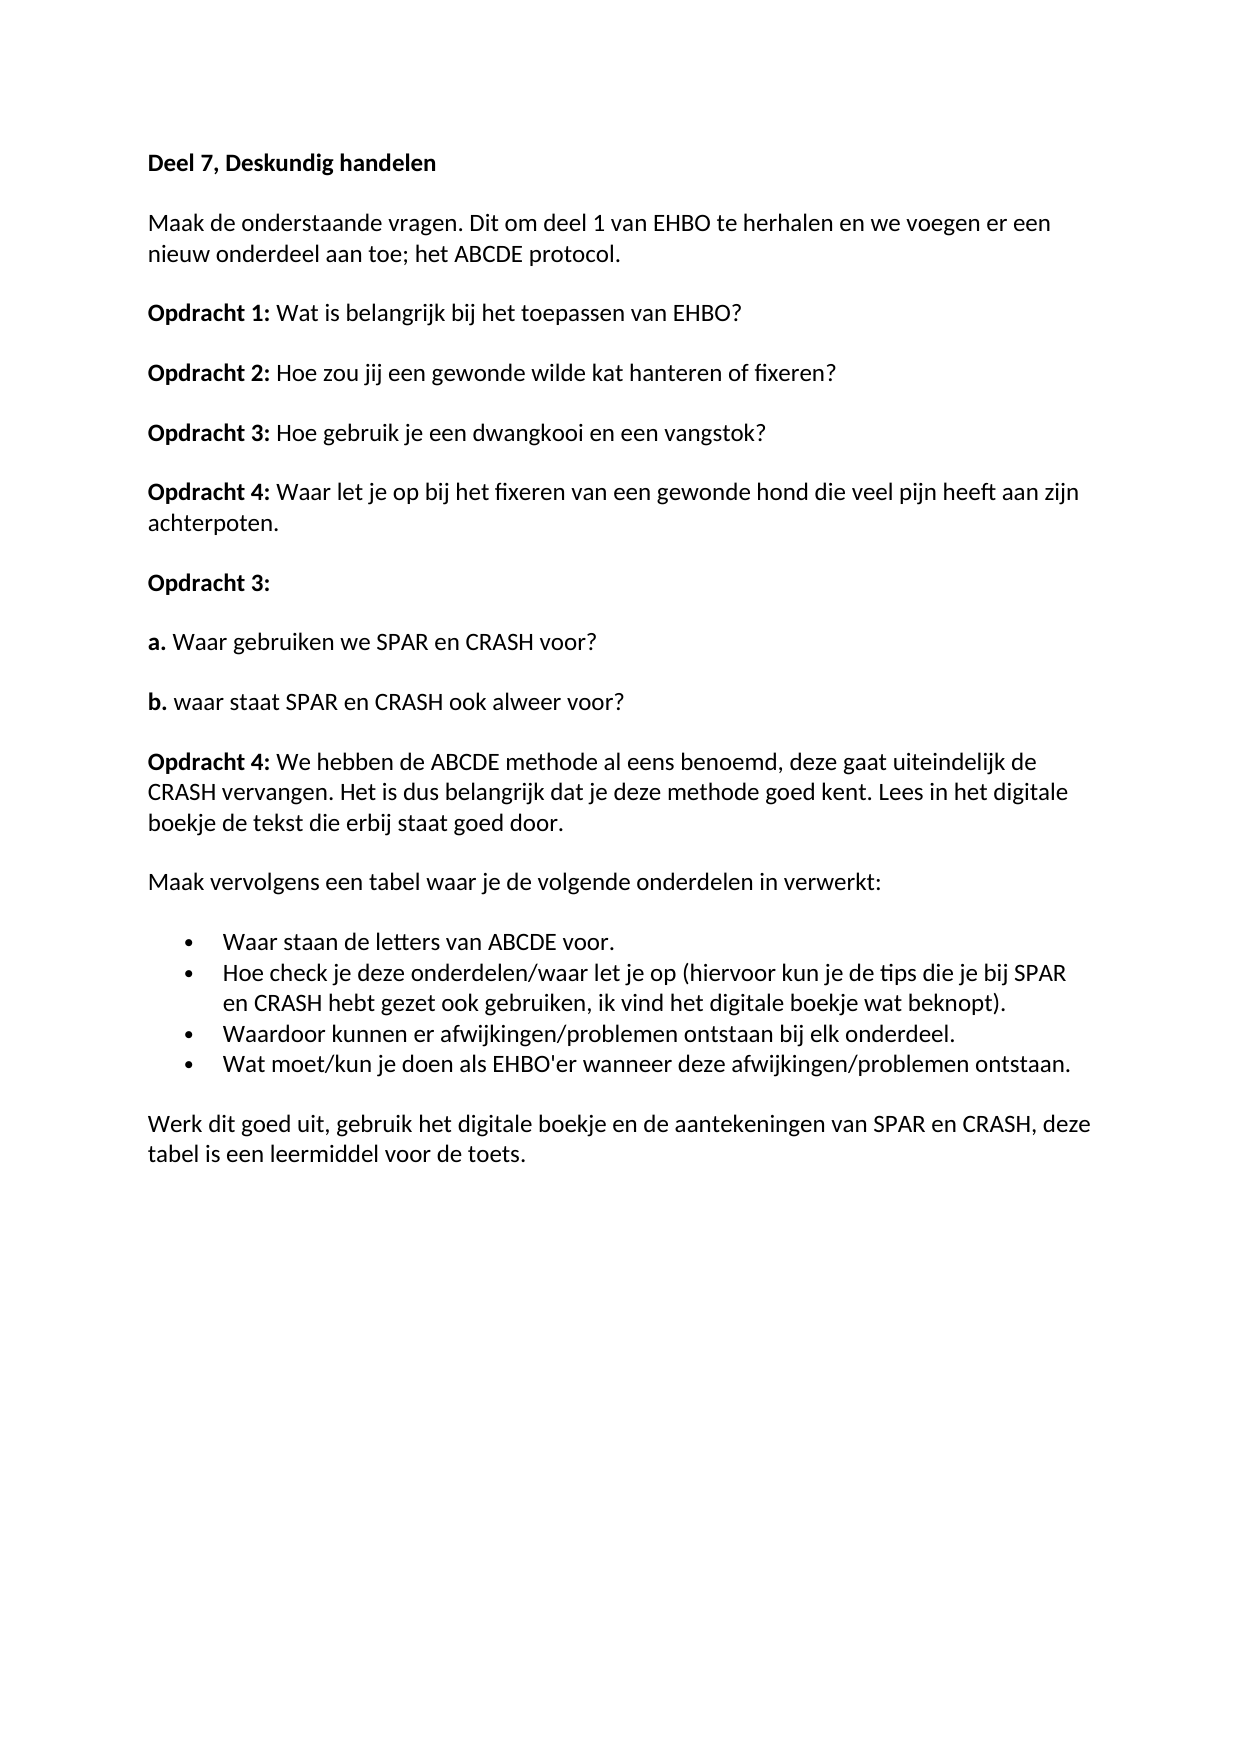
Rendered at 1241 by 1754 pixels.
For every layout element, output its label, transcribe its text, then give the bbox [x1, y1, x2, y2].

text a. Waar gebruiken we SPAR en CRASH voor? [148, 626, 1093, 657]
text b. waar staat SPAR en CRASH ook alweer voor? [148, 686, 1093, 717]
text Werk dit goed uit, gebruik het digitale boekje en de aantekeningen van SPAR en CRASH, deze tabel is een leermiddel voor de toets. [148, 1108, 1093, 1169]
text Maak vervolgens een tabel waar je de volgende onderdelen in verwerkt: [148, 867, 1093, 897]
text Deel 7, Deskundig handelen [148, 148, 1093, 178]
text Opdracht 1: Wat is belangrijk bij het toepassen van EHBO? [148, 297, 1093, 328]
text Opdracht 3: [148, 567, 1093, 597]
list Wat moet/kun je doen als EHBO'er wanneer deze afwijkingen/problemen ontstaan. [185, 1048, 1093, 1079]
text Opdracht 4: We hebben de ABCDE methode al eens benoemd, deze gaat uiteindelijk de CRASH vervangen. Het is dus belangrijk dat je deze methode goed kent. Lees in het digitale boekje de tekst die erbij staat goed door. [148, 746, 1093, 837]
text Opdracht 4: Waar let je op bij het fixeren van een gewonde hond die veel pijn heeft aan zijn achterpoten. [148, 477, 1093, 538]
text Opdracht 2: Hoe zou jij een gewonde wilde kat hanteren of fixeren? [148, 357, 1093, 388]
text Opdracht 3: Hoe gebruik je een dwangkooi en een vangstok? [148, 417, 1093, 447]
list Hoe check je deze onderdelen/waar let je op (hiervoor kun je de tips die je bij SPAR en CRASH hebt gezet ook gebruiken, ik vind het digitale boekje wat beknopt). [185, 957, 1093, 1018]
list Waardoor kunnen er afwijkingen/problemen ontstaan bij elk onderdeel. [185, 1018, 1093, 1048]
text Maak de onderstaande vragen. Dit om deel 1 van EHBO te herhalen en we voegen er een nieuw onderdeel aan toe; het ABCDE protocol. [148, 207, 1093, 268]
list Waar staan de letters van ABCDE voor. [185, 926, 1093, 957]
